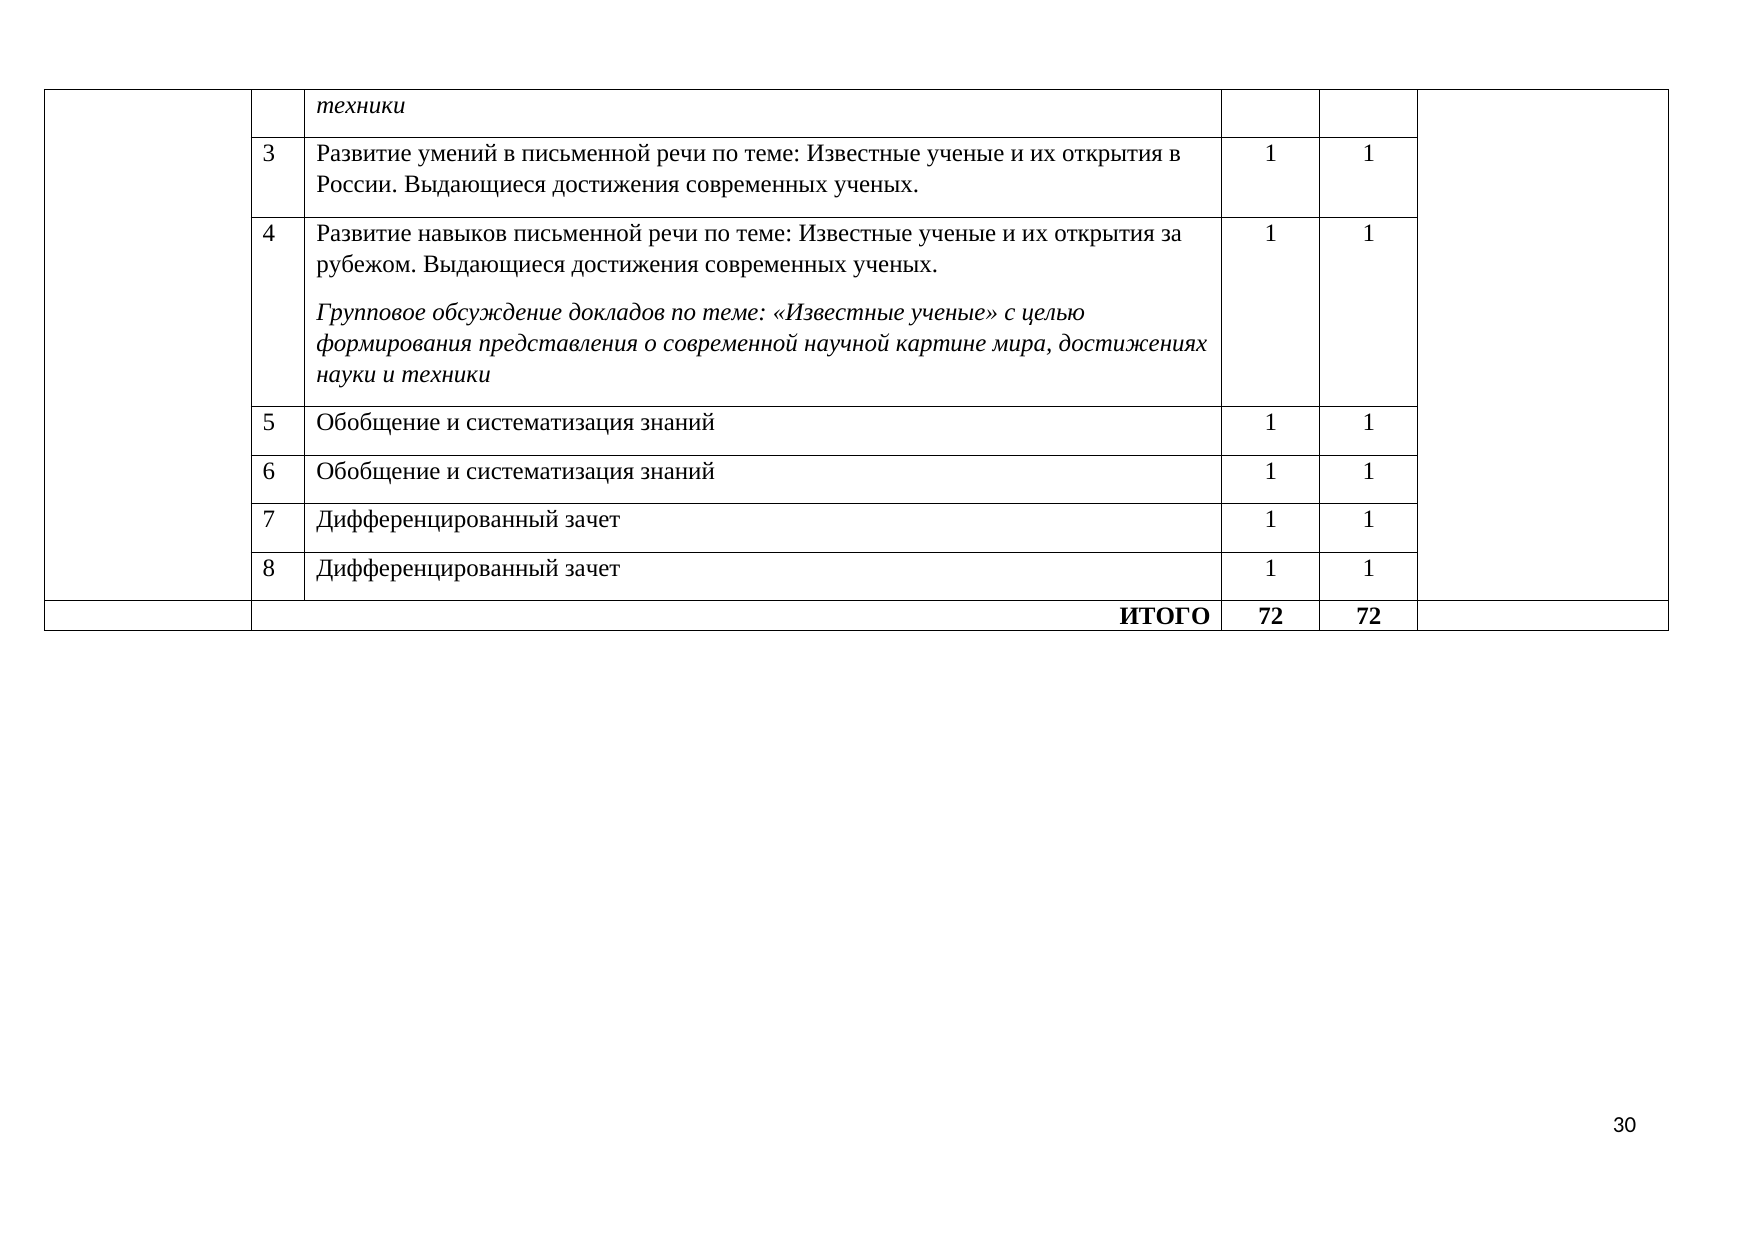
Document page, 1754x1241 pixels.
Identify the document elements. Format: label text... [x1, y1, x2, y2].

table_cell 6 [252, 456, 304, 503]
table_cell 1 [1222, 138, 1319, 217]
table_cell 1 [1222, 218, 1319, 406]
table_cell 72 [1320, 601, 1417, 630]
table_cell 1 [1320, 218, 1417, 406]
table_cell 2 [252, 90, 304, 137]
table_cell 1 [1222, 90, 1319, 137]
table_cell 1 [1222, 407, 1319, 455]
table_cell 1 [1320, 456, 1417, 503]
table_cell 1 [1320, 90, 1417, 137]
table_cell 5 [252, 407, 304, 455]
table_cell 4 [252, 218, 304, 406]
table_cell Обобщение и систематизация знаний [305, 407, 1221, 455]
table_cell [305, 90, 1221, 137]
table_cell 1 [1222, 504, 1319, 552]
table_cell 1 [1222, 553, 1319, 600]
table_cell 72 [1222, 601, 1319, 630]
table_cell Дифференцированный зачет [305, 553, 1221, 600]
table_cell Дифференцированный зачет [305, 504, 1221, 552]
table_cell ИТОГО [252, 601, 1221, 630]
table_cell Развитие навыков письменной речи по теме: Известные ученые и их открытия за рубежом. Выдающиеся достижения современных ученых. Групповое обсуждение докладов по теме: «Известные ученые» с целью формирования представления о современной научной картине мира, достижениях науки и техники [305, 218, 1221, 406]
table_cell 1 [1320, 553, 1417, 600]
table_cell 1 [1222, 456, 1319, 503]
table_cell 8 [252, 553, 304, 600]
table_cell Развитие умений в письменной речи по теме: Известные ученые и их открытия в России. Выдающиеся достижения современных ученых. [305, 138, 1221, 217]
table_cell [1418, 601, 1668, 630]
table_cell [45, 601, 251, 630]
table_cell 7 [252, 504, 304, 552]
table_cell 1 [1320, 504, 1417, 552]
table_cell 1 [1320, 138, 1417, 217]
table_cell 3 [252, 138, 304, 217]
table_cell Обобщение и систематизация знаний [305, 456, 1221, 503]
table_cell 1 [1320, 407, 1417, 455]
